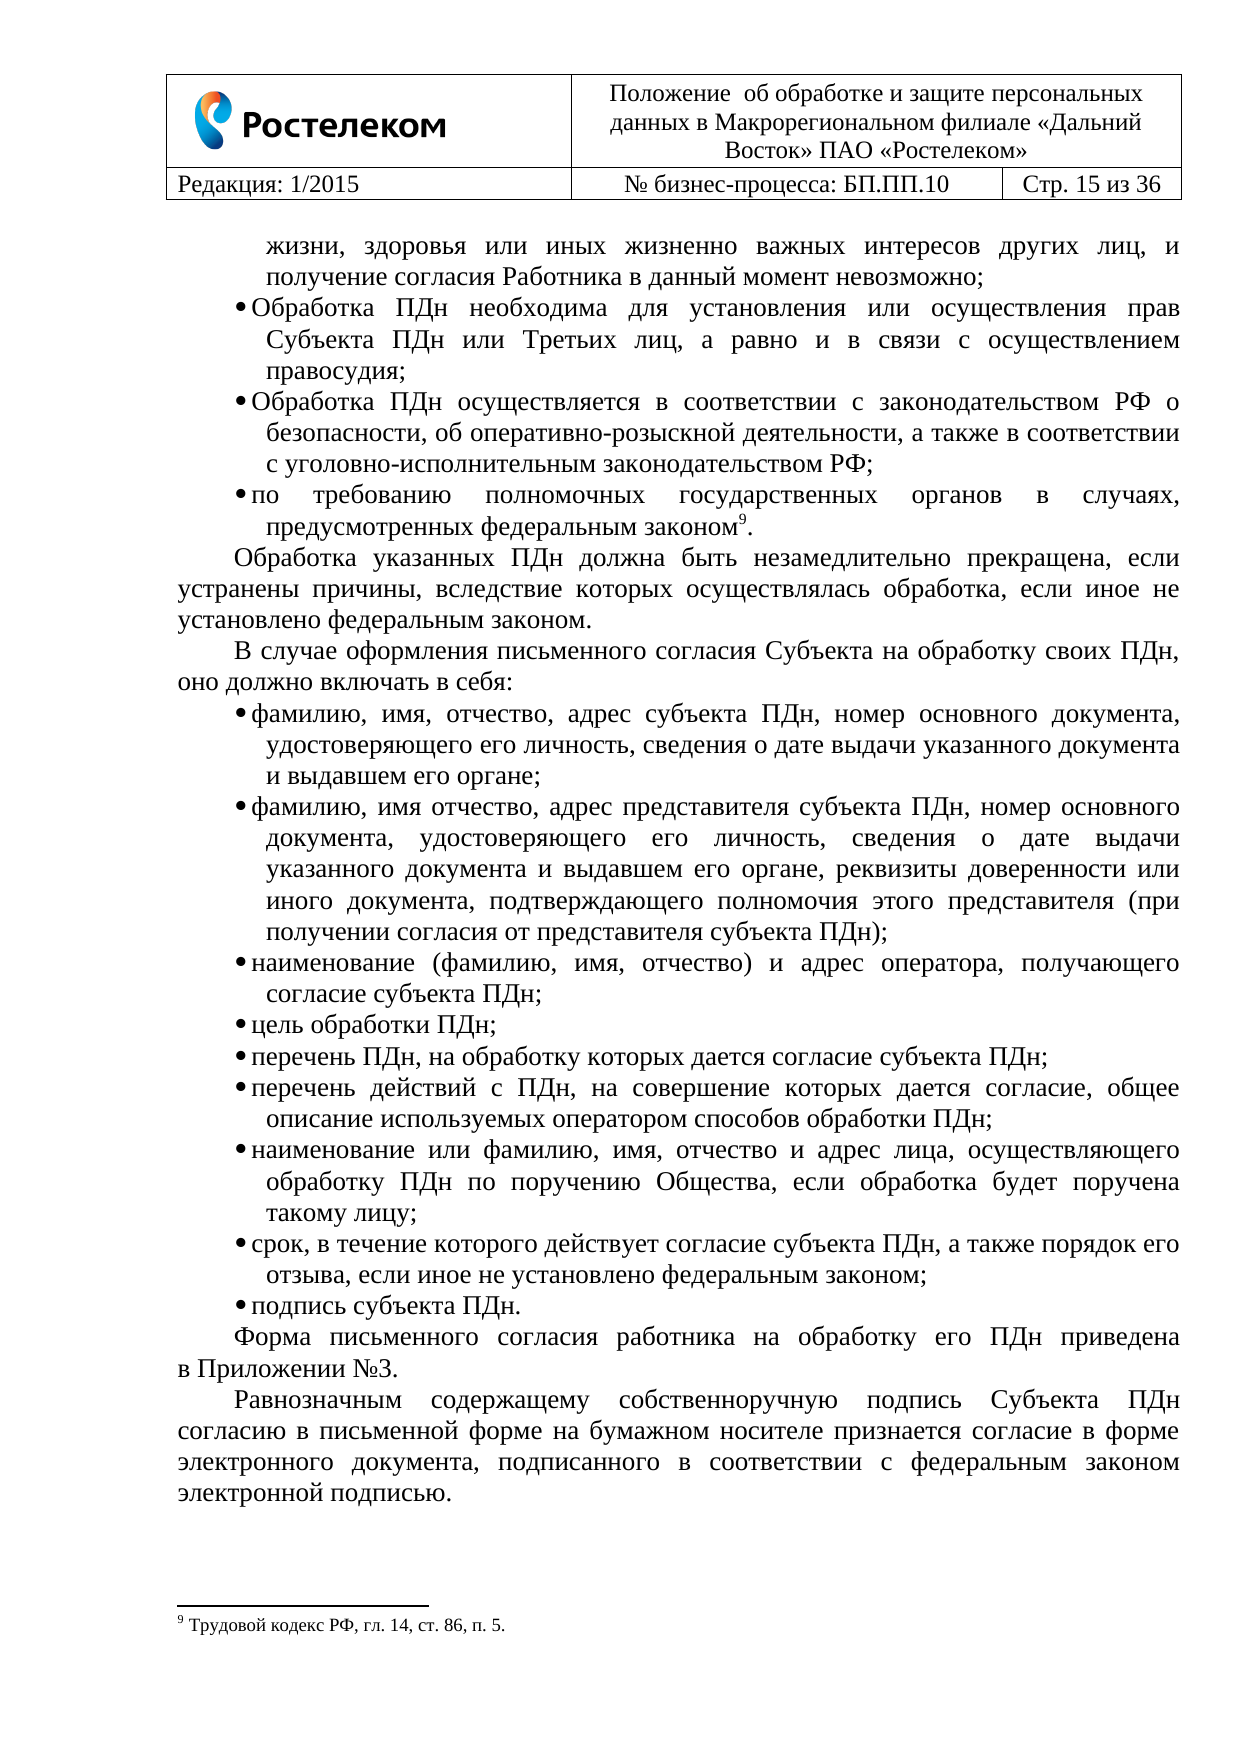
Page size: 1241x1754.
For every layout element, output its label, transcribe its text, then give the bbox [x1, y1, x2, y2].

list Обработка ПДн осуществляется в соответствии с законодательством РФ о безопасности, об оперативно-розыскной деятельности, а также в соответствии с уголовно-исполнительным законодательством РФ; [236, 385, 1181, 478]
list перечень ПДн, на обработку которых дается согласие субъекта ПДн; [236, 1040, 1181, 1071]
list подпись субъекта ПДн. [236, 1289, 1181, 1321]
list цель обработки ПДн; [236, 1008, 1181, 1040]
list перечень действий с ПДн, на совершение которых дается согласие, общее описание используемых оператором способов обработки ПДн; [236, 1071, 1181, 1133]
list фамилию, имя, отчество, адрес субъекта ПДн, номер основного документа, удостоверяющего его личность, сведения о дате выдачи указанного документа и выдавшем его органе; [236, 697, 1181, 790]
list срок, в течение которого действует согласие субъекта ПДн, а также порядок его отзыва, если иное не установлено федеральным законом; [236, 1227, 1181, 1289]
list наименование (фамилию, имя, отчество) и адрес оператора, получающего согласие субъекта ПДн; [236, 946, 1181, 1008]
text В случае оформления письменного согласия Субъекта на обработку своих ПДн, оно должно включать в себя: [177, 634, 1181, 697]
list Обработка ПДн необходима для установления или осуществления прав Субъекта ПДн или Третьих лиц, а равно и в связи с осуществлением правосудия; [236, 291, 1181, 385]
text Форма письменного согласия работника на обработку его ПДн приведена в Приложении №3. [177, 1321, 1181, 1383]
list по требованию полномочных государственных органов в случаях, предусмотренных федеральным законом. [236, 478, 1181, 541]
list фамилию, имя отчество, адрес представителя субъекта ПДн, номер основного документа, удостоверяющего его личность, сведения о дате выдачи указанного документа и выдавшем его органе, реквизиты доверенности или иного документа, подтверждающего полномочия этого представителя (при получении согласия от представителя субъекта ПДн); [236, 790, 1181, 946]
list наименование или фамилию, имя, отчество и адрес лица, осуществляющего обработку ПДн по поручению Общества, если обработка будет поручена такому лицу; [236, 1133, 1181, 1227]
picture [177, 75, 462, 167]
text Равнозначным содержащему собственноручную подпись Субъекта ПДн согласию в письменной форме на бумажном носителе признается согласие в форме электронного документа, подписанного в соответствии с федеральным законом электронной подписью. [177, 1383, 1181, 1507]
text Обработка указанных ПДн должна быть незамедлительно прекращена, если устранены причины, вследствие которых осуществлялась обработка, если иное не установлено федеральным законом. [177, 541, 1181, 634]
